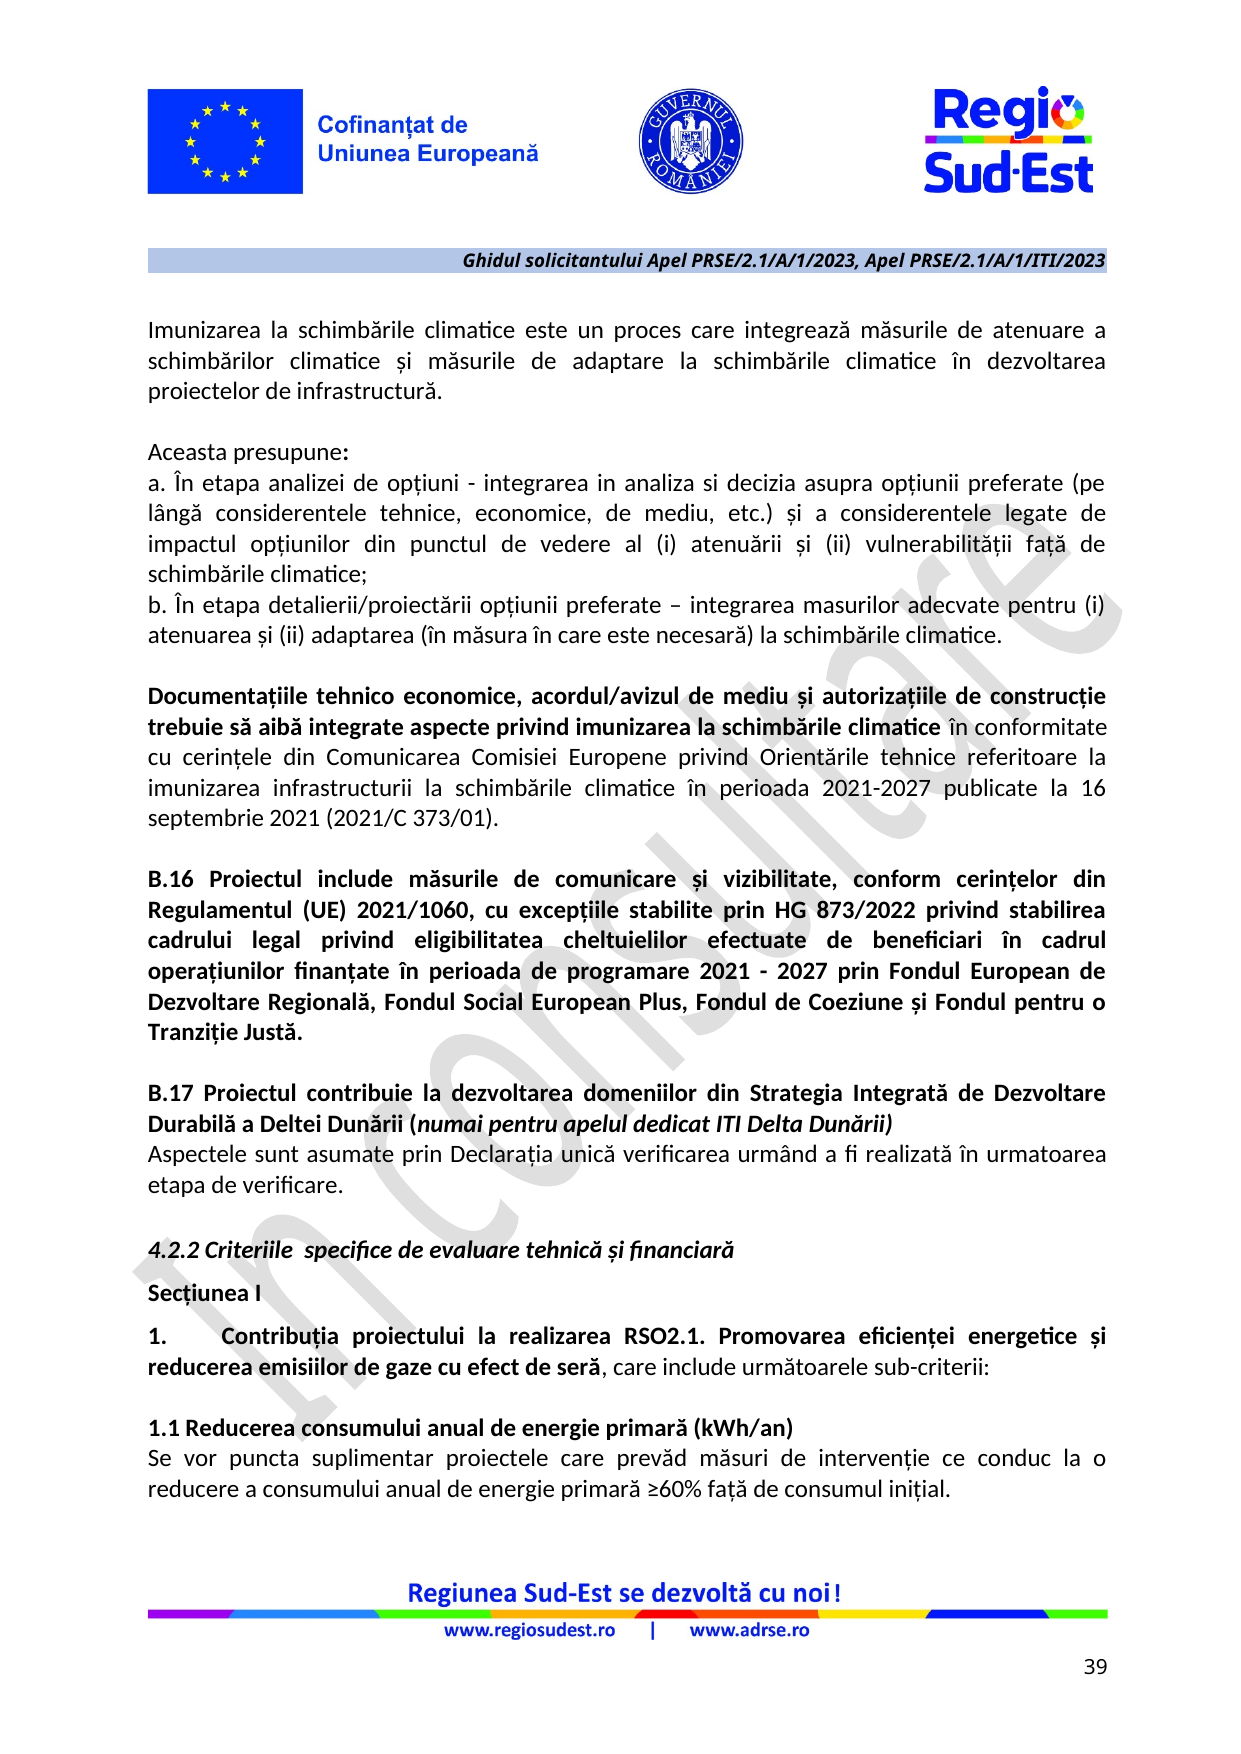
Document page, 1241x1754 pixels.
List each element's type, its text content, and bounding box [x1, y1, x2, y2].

list Reducerea consumului anual de energie primară (kWh/an) [148, 1412, 1107, 1442]
text Imunizarea la schimbările climatice este un proces care integrează măsurile de atenuare a schimbărilor climatice și măsurile de adaptare la schimbările climatice în dezvoltarea proiectelor de infrastructură. [148, 314, 1107, 406]
text Documentațiile tehnico economice, acordul/avizul de mediu și autorizațiile de construcție trebuie să aibă integrate aspecte privind imunizarea la schimbările climatice în conformitate cu cerințele din Comunicarea Comisiei Europene privind Orientările tehnice referitoare la imunizarea infrastructurii la schimbările climatice în perioada 2021-2027 publicate la 16 septembrie 2021 (2021/C 373/01). [148, 681, 1107, 833]
text B.16 Proiectul include măsurile de comunicare și vizibilitate, conform cerințelor din Regulamentul (UE) 2021/1060, cu excepțiile stabilite prin HG 873/2022 privind stabilirea cadrului legal privind eligibilitatea cheltuielilor efectuate de beneficiari în cadrul operațiunilor finanțate în perioada de programare 2021 - 2027 prin Fondul European de Dezvoltare Regională, Fondul Social European Plus, Fondul de Coeziune și Fondul pentru o Tranziție Justă. [148, 864, 1107, 1047]
picture [147, 86, 1093, 195]
text a. În etapa analizei de opțiuni - integrarea in analiza si decizia asupra opțiunii preferate (pe lângă considerentele tehnice, economice, de mediu, etc.) și a considerentele legate de impactul opțiunilor din punctul de vedere al (i) atenuării și (ii) vulnerabilității față de schimbările climatice; [148, 467, 1107, 589]
text B.17 Proiectul contribuie la dezvoltarea domeniilor din Strategia Integrată de Dezvoltare Durabilă a Deltei Dunării (numai pentru apelul dedicat ITI Delta Dunării) [148, 1077, 1107, 1138]
text 1. Contribuția proiectului la realizarea RSO2.1. Promovarea eficienței energetice și reducerea emisiilor de gaze cu efect de seră, care include următoarele sub-criterii: [148, 1320, 1107, 1381]
text Secțiunea I [148, 1277, 1107, 1308]
text Aspectele sunt asumate prin Declaraţia unică verificarea urmând a fi realizată în urmatoarea etapa de verificare. [148, 1138, 1107, 1199]
subtitle 4.2.2 Criteriile specifice de evaluare tehnică și financiară [148, 1234, 1107, 1264]
text b. În etapa detalierii/proiectării opțiunii preferate – integrarea masurilor adecvate pentru (i) atenuarea și (ii) adaptarea (în măsura în care este necesară) la schimbările climatice. [148, 589, 1107, 650]
text Aceasta presupune: [148, 436, 1107, 467]
text Se vor puncta suplimentar proiectele care prevăd măsuri de intervenție ce conduc la o reducere a consumului anual de energie primară ≥60% față de consumul inițial. [148, 1442, 1107, 1503]
picture [147, 1582, 1108, 1640]
